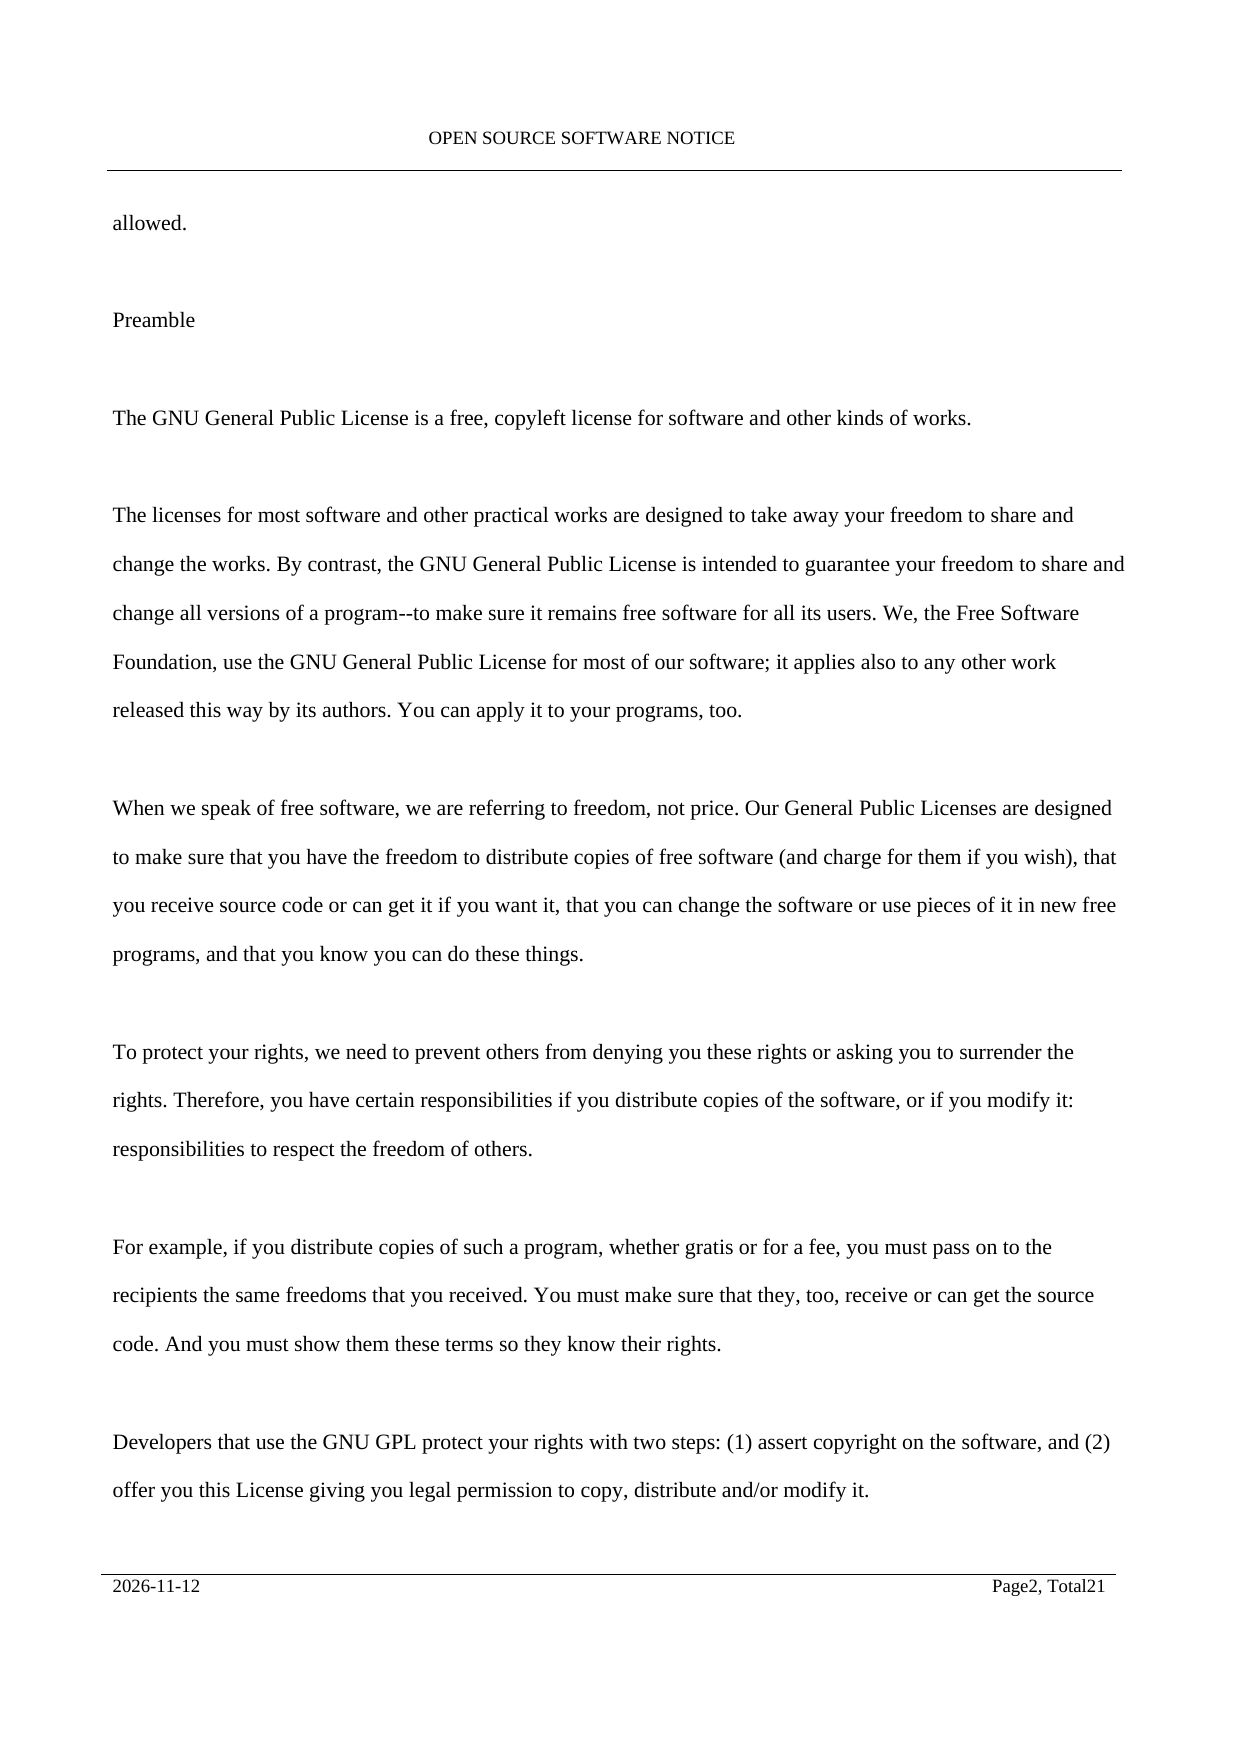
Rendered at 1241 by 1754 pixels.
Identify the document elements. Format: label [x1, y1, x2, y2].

text [112, 206, 1128, 1506]
